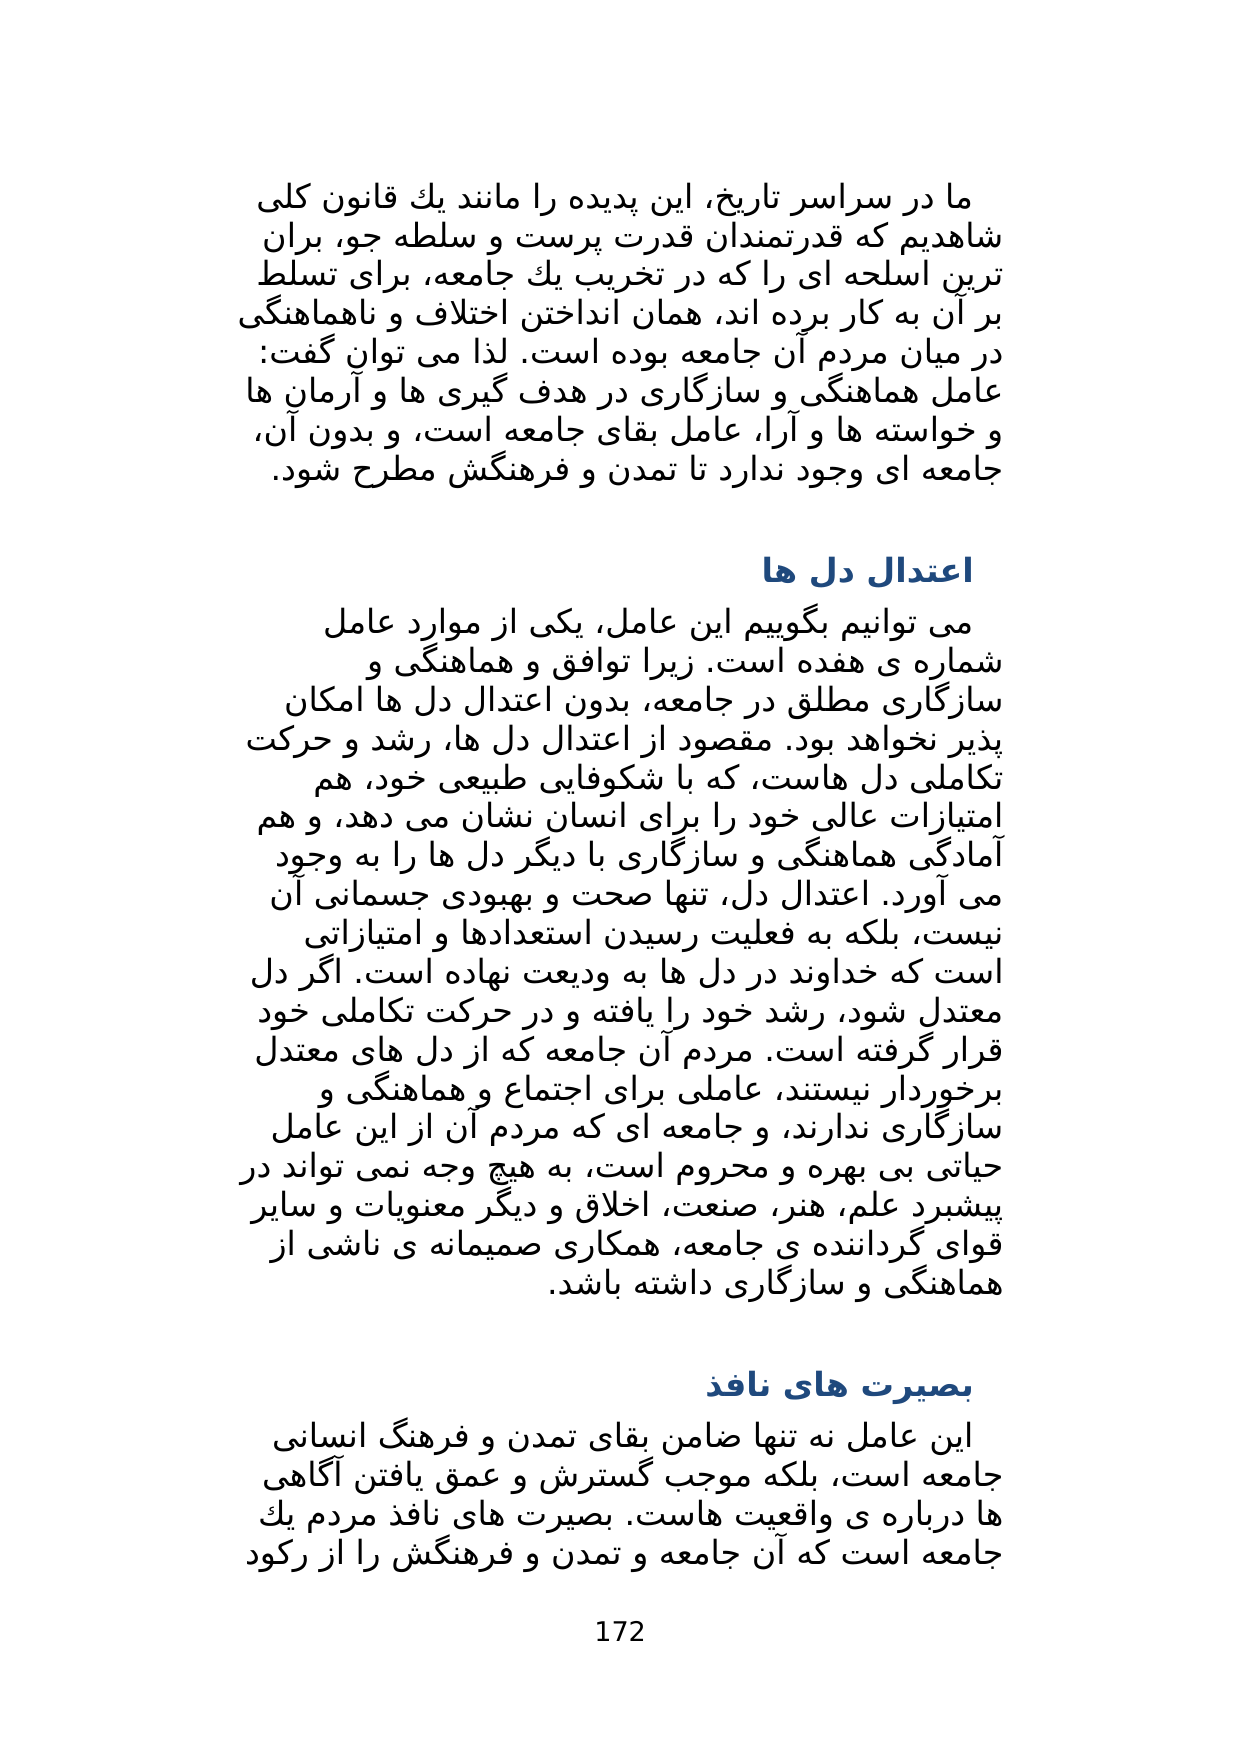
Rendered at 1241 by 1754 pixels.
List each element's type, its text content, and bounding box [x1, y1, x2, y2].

subtitle بصيرت هاى نافذ [236, 1365, 1004, 1404]
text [236, 1417, 1004, 1572]
text مى توانيم بگوييم اين عامل، يكى از موارد عامل شماره ى هفده است. زيرا توافق و هماهنگى و سازگارى مطلق در جامعه، بدون اعتدال دل ها امكان پذير نخواهد بود. مقصود از اعتدال دل ها، رشد و حركت تكاملى دل هاست، كه با شكوفايى طبيعى خود، هم امتيازات عالى خود را براى انسان نشان مى دهد، و هم آمادگى هماهنگى و سازگارى با ديگر دل ها را به وجود مى آورد. اعتدال دل، تنها صحت و بهبودى جسمانى آن نيست، بلكه به فعليت رسيدن استعدادها و امتيازاتى است كه خداوند در دل ها به وديعت نهاده است. اگر دل معتدل شود، رشد خود را يافته و در حركت تكاملى خود قرار گرفته است. مردم آن جامعه كه از دل هاى معتدل برخوردار نيستند، عاملى براى اجتماع و هماهنگى و سازگارى ندارند، و جامعه اى كه مردم آن از اين عامل حياتى بى بهره و محروم است، به هيچ وجه نمى تواند در پيشبرد علم، هنر، صنعت، اخلاق و ديگر معنويات و ساير قواى گرداننده ى جامعه، همكارى صميمانه ى ناشى از هماهنگى و سازگارى داشته باشد. [236, 603, 1004, 1302]
text ما در سراسر تاريخ، اين پديده را مانند يك قانون كلى شاهديم كه قدرتمندان قدرت پرست و سلطه جو، بران ترين اسلحه اى را كه در تخريب يك جامعه، براى تسلط بر آن به كار برده اند، همان انداختن اختلاف و ناهماهنگى در ميان مردم آن جامعه بوده است. لذا مى توان گفت: عامل هماهنگى و سازگارى در هدف گيرى ها و آرمان ها و خواسته ها و آرا، عامل بقاى جامعه است، و بدون آن، جامعه اى وجود ندارد تا تمدن و فرهنگش مطرح شود. [236, 177, 1004, 488]
subtitle اعتدال دل ها [236, 551, 1004, 590]
